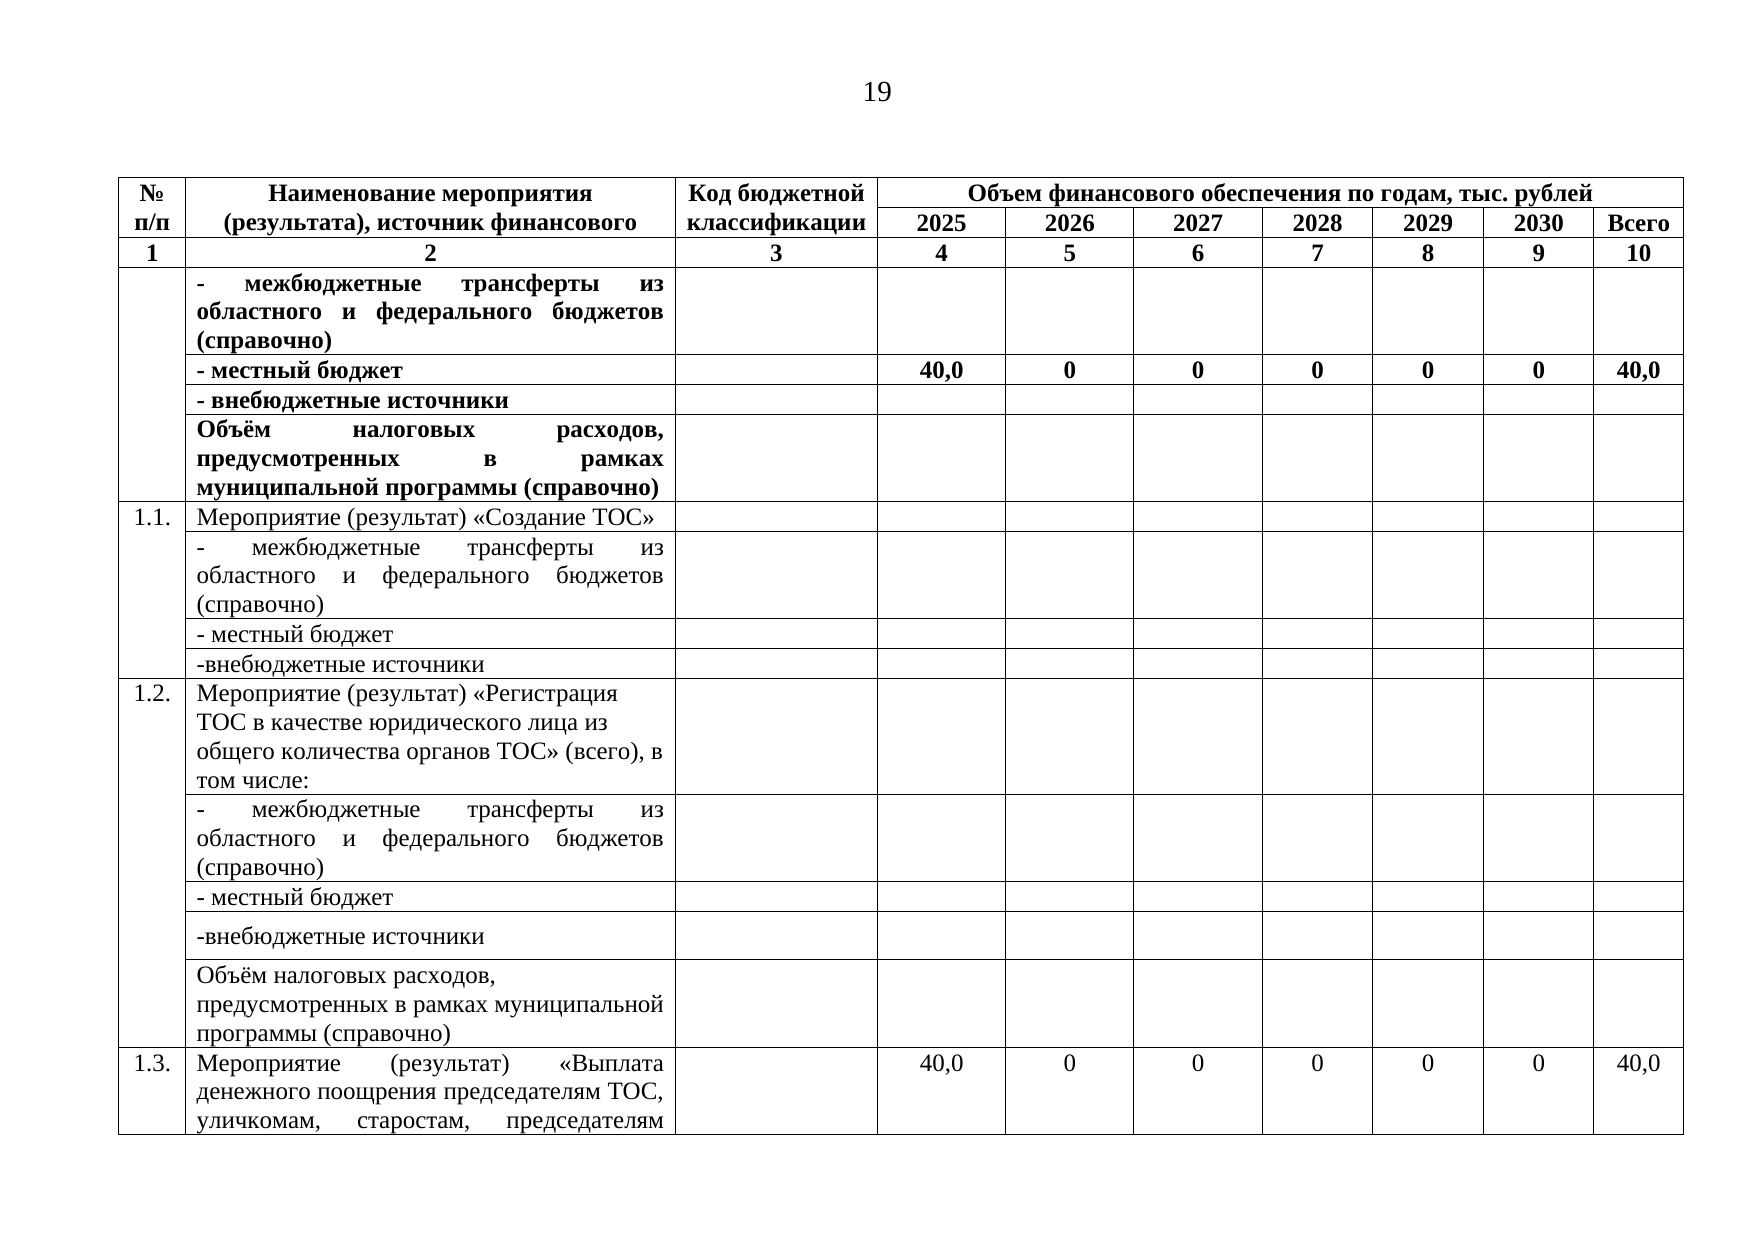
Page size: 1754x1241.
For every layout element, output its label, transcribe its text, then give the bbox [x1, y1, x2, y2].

table_cell 2027 [1134, 208, 1262, 237]
table_cell [1484, 795, 1593, 881]
table_cell [1263, 912, 1372, 959]
table_cell 1 [119, 238, 185, 267]
table_cell 0 [1373, 1048, 1483, 1134]
table_cell 2030 [1484, 208, 1593, 237]
table_cell -внебюджетные источники [186, 649, 675, 677]
table_cell 6 [1134, 238, 1262, 267]
table_cell 2026 [1006, 208, 1133, 237]
table_cell 0 [1006, 355, 1133, 384]
table_cell [676, 649, 877, 677]
table_cell 0 [1484, 1048, 1593, 1134]
table_cell [1594, 960, 1683, 1047]
table_cell 9 [1484, 238, 1593, 267]
table_cell [1594, 532, 1683, 618]
table_cell [1006, 795, 1133, 881]
table_cell [878, 385, 1005, 413]
table_cell [1006, 415, 1133, 501]
table_cell [1373, 679, 1483, 793]
table_cell 2028 [1263, 208, 1372, 237]
table_cell [1134, 415, 1262, 501]
table_cell [1484, 415, 1593, 501]
table_cell 7 [1263, 238, 1372, 267]
table_cell [676, 679, 877, 793]
table_cell - внебюджетные источники [186, 385, 675, 413]
table_cell [1373, 795, 1483, 881]
table_header Код бюджетной классификации [676, 178, 877, 237]
table_cell [878, 532, 1005, 618]
table_cell [1484, 912, 1593, 959]
table_cell [676, 882, 877, 911]
table_cell [1594, 268, 1683, 354]
table_cell [1594, 649, 1683, 677]
table_cell [1373, 619, 1483, 648]
table_cell [676, 912, 877, 959]
table_cell [1006, 679, 1133, 793]
table_cell [1134, 532, 1262, 618]
table_cell [1263, 385, 1372, 413]
table_cell 10 [1594, 238, 1683, 267]
table_cell 2 [186, 238, 675, 267]
table_cell - межбюджетные трансферты из областного и федерального бюджетов (справочно) [186, 532, 675, 618]
table_cell [1263, 502, 1372, 531]
table_cell [1006, 268, 1133, 354]
table_cell [1006, 502, 1133, 531]
table_cell [676, 415, 877, 501]
table_cell [1594, 882, 1683, 911]
table_cell [1006, 960, 1133, 1047]
table_cell 2025 [878, 208, 1005, 237]
table_cell [1006, 532, 1133, 618]
table_cell [1373, 532, 1483, 618]
table_cell [878, 679, 1005, 793]
table_cell Мероприятие (результат) «Регистрация ТОС в качестве юридического лица из общего количества органов ТОС» (всего), в том числе: [186, 679, 675, 793]
table_cell 2029 [1373, 208, 1483, 237]
table_cell [1373, 385, 1483, 413]
table_cell [1006, 619, 1133, 648]
table_cell [676, 795, 877, 881]
table_cell [1134, 795, 1262, 881]
table_cell [1134, 619, 1262, 648]
table_cell [1484, 960, 1593, 1047]
table_cell 0 [1263, 1048, 1372, 1134]
table_cell 0 [1134, 1048, 1262, 1134]
table_cell [1484, 268, 1593, 354]
table_cell - межбюджетные трансферты из областного и федерального бюджетов (справочно) [186, 795, 675, 881]
table_cell [1594, 619, 1683, 648]
table_cell [676, 532, 877, 618]
table_cell [1263, 532, 1372, 618]
table_cell [1373, 268, 1483, 354]
table_cell [1263, 649, 1372, 677]
table_cell [1484, 385, 1593, 413]
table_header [878, 178, 1683, 207]
table_cell [1594, 912, 1683, 959]
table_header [186, 178, 675, 237]
table_cell - местный бюджет [186, 619, 675, 648]
table_cell [1594, 795, 1683, 881]
table_cell Всего [1594, 208, 1683, 237]
table_cell [1373, 415, 1483, 501]
table_cell [1134, 882, 1262, 911]
table_cell [676, 502, 877, 531]
table_cell [878, 415, 1005, 501]
table_cell [1134, 502, 1262, 531]
table_cell [1263, 882, 1372, 911]
table_cell - местный бюджет [186, 882, 675, 911]
table_cell [1373, 649, 1483, 677]
table_cell [1484, 532, 1593, 618]
table_cell [1134, 912, 1262, 959]
table_cell [1006, 649, 1133, 677]
table_cell [1373, 912, 1483, 959]
table_cell [676, 960, 877, 1047]
table_cell [1006, 912, 1133, 959]
table_cell [878, 960, 1005, 1047]
table_cell [1594, 679, 1683, 793]
table_cell Мероприятие (результат) «Создание ТОС» [186, 502, 675, 531]
table_cell [676, 355, 877, 384]
table_cell 0 [1263, 355, 1372, 384]
table_cell [1134, 960, 1262, 1047]
table_cell 0 [1484, 355, 1593, 384]
table_cell [1006, 882, 1133, 911]
table_cell 1.3. [119, 1048, 185, 1134]
table_cell [1373, 882, 1483, 911]
table_header № п/п [119, 178, 185, 237]
table_cell [1484, 502, 1593, 531]
table_cell 40,0 [878, 1048, 1005, 1134]
table_cell [676, 385, 877, 413]
table_cell [676, 268, 877, 354]
table_cell 4 [878, 238, 1005, 267]
table_cell [878, 795, 1005, 881]
table_cell [1373, 960, 1483, 1047]
table_cell [1594, 502, 1683, 531]
table_cell 40,0 [1594, 1048, 1683, 1134]
table_cell 0 [1006, 1048, 1133, 1134]
table_cell Объём налоговых расходов, предусмотренных в рамках муниципальной программы (справочно) [186, 415, 675, 501]
table_cell [1006, 385, 1133, 413]
table_cell [1484, 679, 1593, 793]
table_cell [1263, 268, 1372, 354]
table_cell [878, 649, 1005, 677]
table_cell 5 [1006, 238, 1133, 267]
table_cell 1.2. [119, 679, 185, 1047]
table_cell [878, 912, 1005, 959]
table_cell - межбюджетные трансферты из областного и федерального бюджетов (справочно) [186, 268, 675, 354]
table_cell [1594, 385, 1683, 413]
table_cell -внебюджетные источники [186, 912, 675, 959]
table_cell - местный бюджет [186, 355, 675, 384]
table_cell [1484, 882, 1593, 911]
table_cell [1134, 268, 1262, 354]
table_cell 40,0 [878, 355, 1005, 384]
table_cell 8 [1373, 238, 1483, 267]
table_cell [878, 268, 1005, 354]
table_cell 0 [1373, 355, 1483, 384]
table_cell [676, 619, 877, 648]
table_cell [1134, 679, 1262, 793]
table_cell [878, 502, 1005, 531]
table_cell [1594, 415, 1683, 501]
table_cell [676, 1048, 877, 1134]
table_cell 0 [1134, 355, 1262, 384]
table_cell [1373, 502, 1483, 531]
table_cell [878, 619, 1005, 648]
table_cell [1484, 619, 1593, 648]
table_cell [1263, 619, 1372, 648]
table_cell [1263, 960, 1372, 1047]
table_cell 1.1. [119, 502, 185, 677]
table_cell 1. [119, 268, 185, 501]
table_cell [1134, 385, 1262, 413]
table_cell [1263, 415, 1372, 501]
table_cell 3 [676, 238, 877, 267]
table_cell 40,0 [1594, 355, 1683, 384]
table_cell Объём налоговых расходов, предусмотренных в рамках муниципальной программы (справочно) [186, 960, 675, 1047]
table_cell [1263, 795, 1372, 881]
table_cell [1134, 649, 1262, 677]
table_cell [878, 882, 1005, 911]
table_cell [1263, 679, 1372, 793]
table_cell [1484, 649, 1593, 677]
